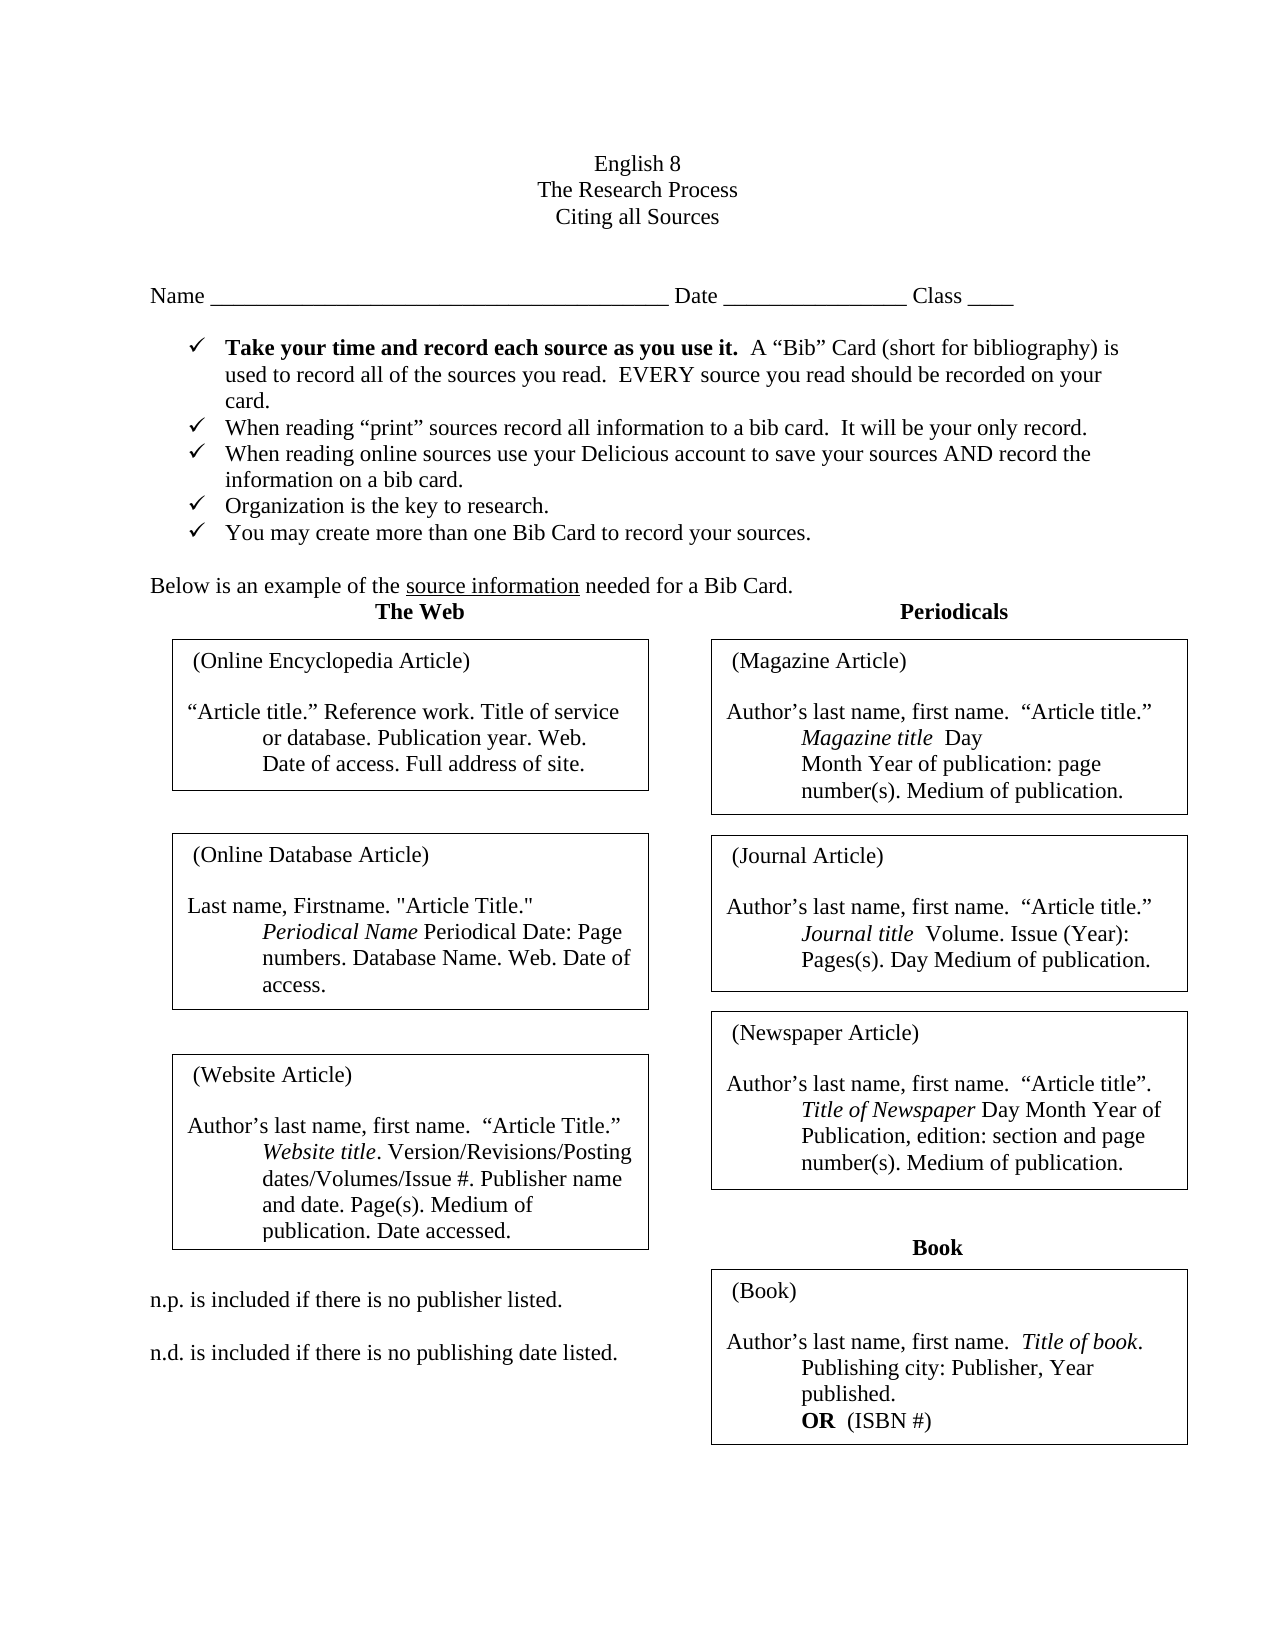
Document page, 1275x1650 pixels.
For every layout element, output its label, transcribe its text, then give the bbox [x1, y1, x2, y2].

text English 8 [150, 150, 1125, 176]
text n.d. is included if there is no publishing date listed. [150, 1339, 711, 1366]
text Book [675, 1234, 1125, 1260]
text The Research Process [150, 176, 1125, 203]
text Name ________________________________________ Date ________________ Class ____ [150, 282, 1125, 308]
list Organization is the key to research. [187, 493, 1125, 519]
text The Web Periodicals [150, 598, 1125, 624]
list When reading “print” sources record all information to a bib card. It will be your only record. [187, 413, 1125, 440]
text Below is an example of the source information needed for a Bib Card. [150, 572, 1125, 598]
list When reading online sources use your Delicious account to save your sources AND record the information on a bib card. [187, 440, 1125, 493]
list Take your time and record each source as you use it. A “Bib” Card (short for bibliography) is used to record all of the sources you read. EVERY source you read should be recorded on your card. [187, 334, 1125, 413]
text Citing all Sources [150, 203, 1125, 229]
list You may create more than one Bib Card to record your sources. [187, 519, 1125, 545]
text n.p. is included if there is no publisher listed. [150, 1287, 711, 1313]
